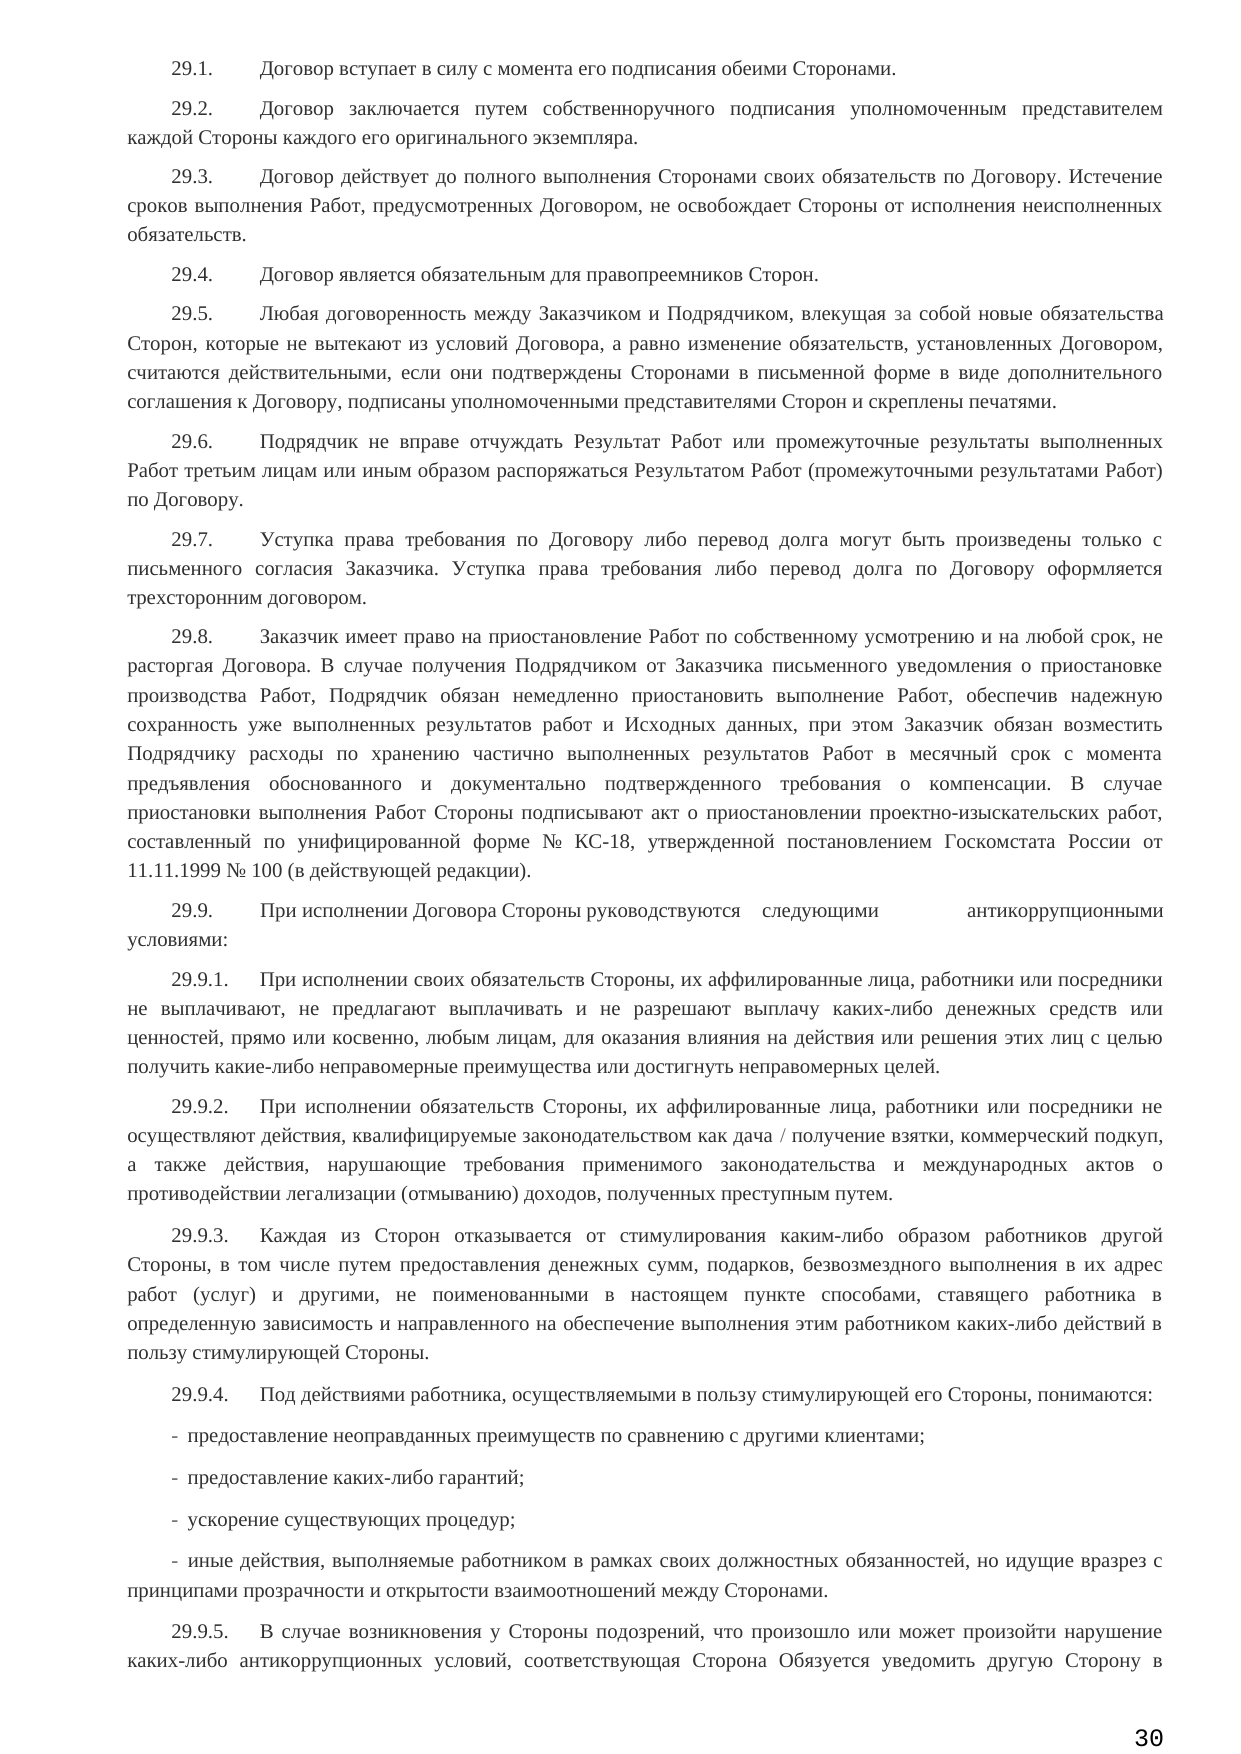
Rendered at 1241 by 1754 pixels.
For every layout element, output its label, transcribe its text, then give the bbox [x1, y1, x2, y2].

list Договор действует до полного выполнения Сторонами своих обязательств по Договору. Истечение сроков выполнения Работ, предусмотренных Договором, не освобождает Стороны от исполнения неисполненных обязательств. [127, 164, 1164, 246]
list ускорение существующих процедур; [127, 1507, 1164, 1531]
list Каждая из Сторон отказывается от стимулирования каким-либо образом работников другой Стороны, в том числе путем предоставления денежных сумм, подарков, безвозмездного выполнения в их адрес работ (услуг) и другими, не поименованными в настоящем пункте способами, ставящего работника в определенную зависимость и направленного на обеспечение выполнения этим работником каких-либо действий в пользу стимулирующей Стороны. [127, 1223, 1164, 1364]
list При исполнении обязательств Стороны, их аффилированные лица, работники или посредники не осуществляют действия, квалифицируемые законодательством как дача / получение взятки, коммерческий подкуп, а также действия, нарушающие требования применимого законодательства и международных актов о противодействии легализации (отмыванию) доходов, полученных преступным путем. [127, 1093, 1164, 1205]
list При исполнении своих обязательств Стороны, их аффилированные лица, работники или посредники не выплачивают, не предлагают выплачивать и не разрешают выплачу каких-либо денежных средств или ценностей, прямо или косвенно, любым лицам, для оказания влияния на действия или решения этих лиц с целью получить какие-либо неправомерные преимущества или достигнуть неправомерных целей. [127, 967, 1164, 1078]
list Договор является обязательным для правопреемников Сторон. [127, 262, 1164, 286]
list Договор заключается путем собственноручного подписания уполномоченным представителем каждой Стороны каждого его оригинального экземпляра. [127, 96, 1164, 149]
list Любая договоренность между Заказчиком и Подрядчиком, влекущая за собой новые обязательства Сторон, которые не вытекают из условий Договора, а равно изменение обязательств, установленных Договором, считаются действительными, если они подтверждены Сторонами в письменной форме в виде дополнительного соглашения к Договору, подписаны уполномоченными представителями Сторон и скреплены печатями. [127, 301, 1164, 413]
list Подрядчик не вправе отчуждать Результат Работ или промежуточные результаты выполненных Работ третьим лицам или иным образом распоряжаться Результатом Работ (промежуточными результатами Работ) по Договору. [127, 429, 1164, 511]
list Договор вступает в силу с момента его подписания обеими Сторонами. [127, 56, 1164, 80]
list иные действия, выполняемые работником в рамках своих должностных обязанностей, но идущие вразрез с принципами прозрачности и открытости взаимоотношений между Сторонами. [127, 1548, 1164, 1602]
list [127, 1619, 1164, 1672]
list предоставление неоправданных преимуществ по сравнению с другими клиентами; [127, 1423, 1164, 1447]
list При исполнении Договора Стороны руководствуются следующими антикоррупционными условиями: [127, 898, 1164, 951]
list Под действиями работника, осуществляемыми в пользу стимулирующей его Стороны, понимаются: [127, 1382, 1164, 1406]
list Уступка права требования по Договору либо перевод долга могут быть произведены только с письменного согласия Заказчика. Уступка права требования либо перевод долга по Договору оформляется трехсторонним договором. [127, 526, 1164, 609]
list предоставление каких-либо гарантий; [127, 1465, 1164, 1489]
list Заказчик имеет право на приостановление Работ по собственному усмотрению и на любой срок, не расторгая Договора. В случае получения Подрядчиком от Заказчика письменного уведомления о приостановке производства Работ, Подрядчик обязан немедленно приостановить выполнение Работ, обеспечив надежную сохранность уже выполненных результатов работ и Исходных данных, при этом Заказчик обязан возместить Подрядчику расходы по хранению частично выполненных результатов Работ в месячный срок с момента предъявления обоснованного и документально подтвержденного требования о компенсации. В случае приостановки выполнения Работ Стороны подписывают акт о приостановлении проектно-изыскательских работ, составленный по унифицированной форме № КС-18, утвержденной постановлением Госкомстата России от 11.11.1999 № 100 (в действующей редакции). [127, 624, 1164, 882]
